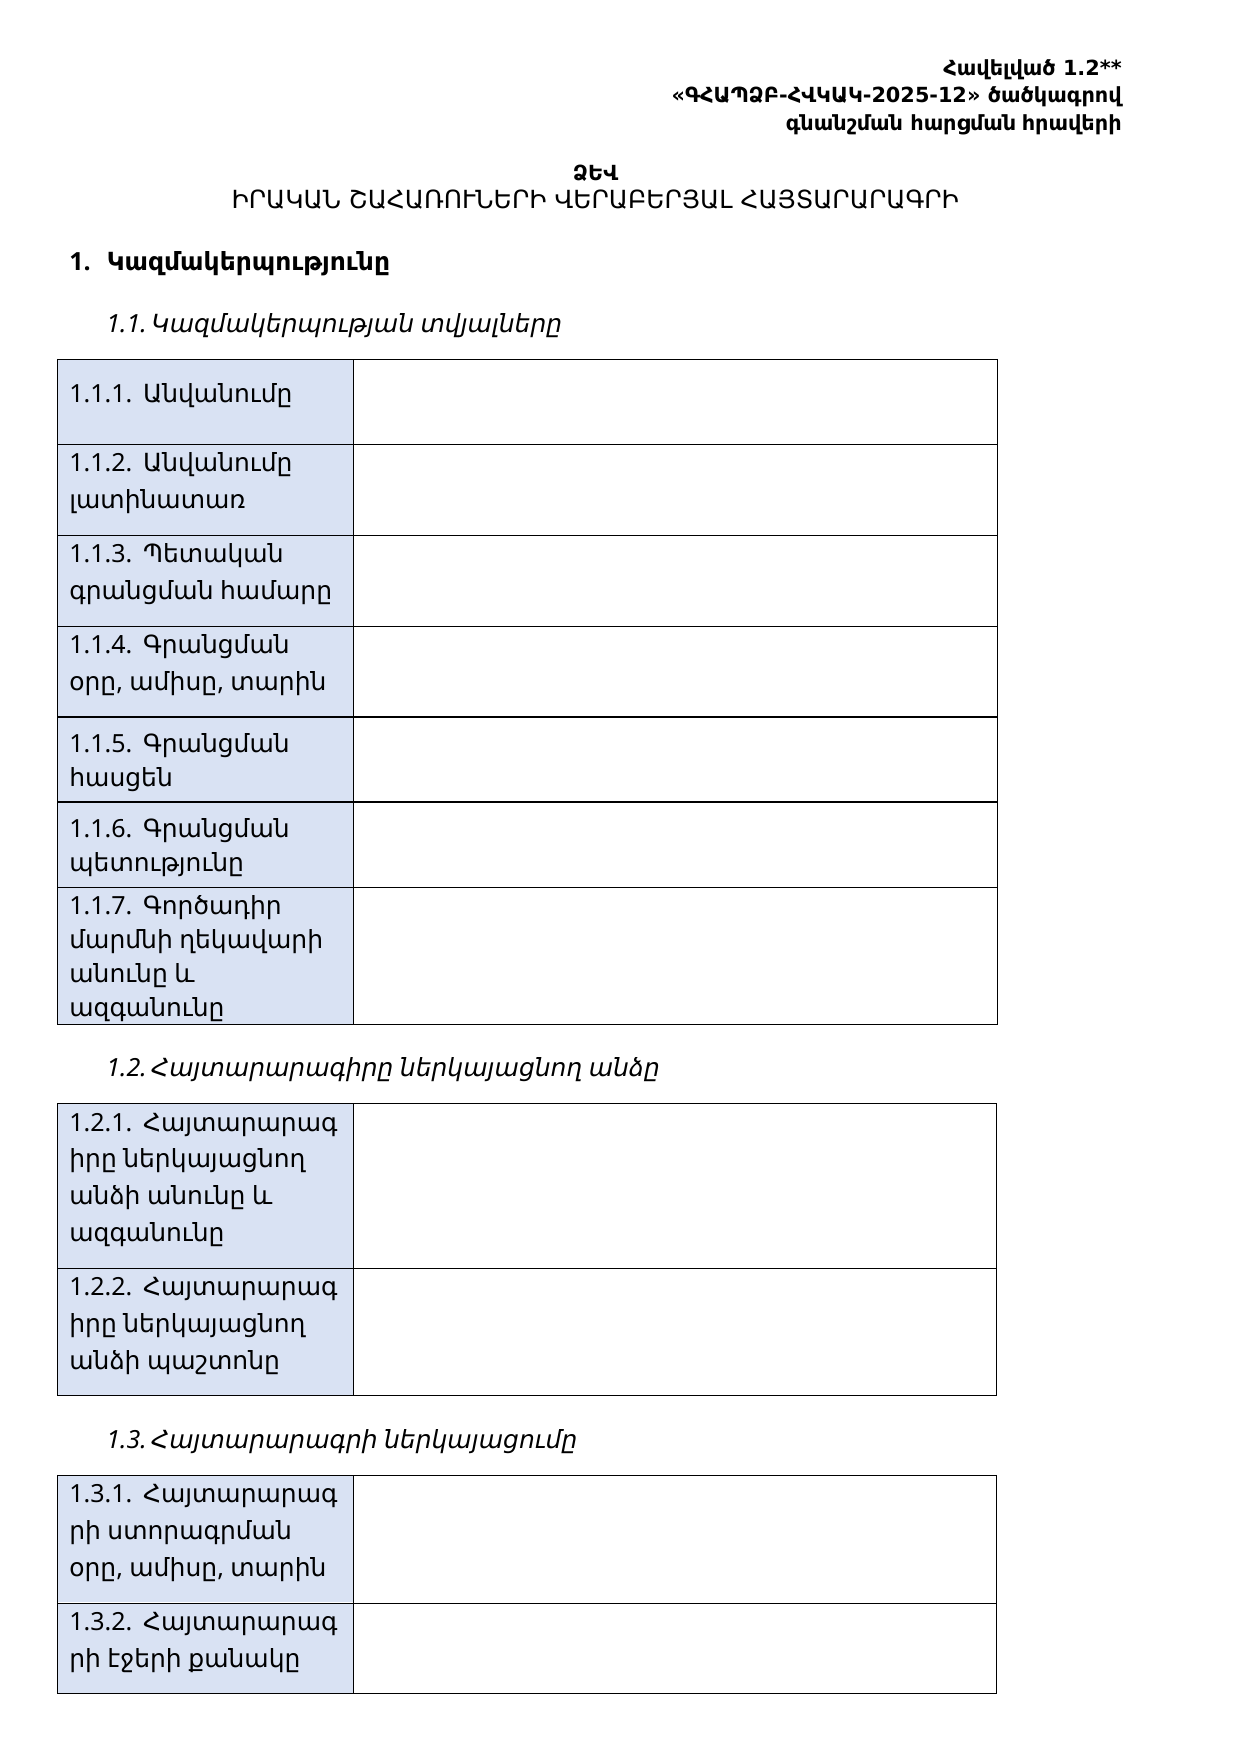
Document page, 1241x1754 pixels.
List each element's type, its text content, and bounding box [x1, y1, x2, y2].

table_cell Պետական գրանցման համարը [58, 536, 353, 626]
table_cell Գործադիր մարմնի ղեկավարի անունը և ազգանունը [58, 888, 353, 1024]
list Հայտարարագիրը ներկայացնող անձը [106, 1050, 1121, 1084]
table_cell Հայտարարագիրը ներկայացնող անձի պաշտոնը [58, 1269, 353, 1395]
list Կազմակերպության տվյալները [106, 305, 1121, 339]
table_cell Գրանցման օրը, ամիսը, տարին [58, 627, 353, 716]
table_cell [354, 718, 997, 801]
subtitle Հավելված 1.2** [69, 56, 1121, 80]
table_header [354, 1476, 996, 1602]
text գնանշման հարցման հրավերի [69, 108, 1121, 137]
table_header [354, 1104, 996, 1268]
table_cell [354, 1604, 996, 1693]
list Հայտարարագրի ներկայացումը [106, 1421, 1121, 1455]
table_header Հայտարարագիրը ներկայացնող անձի անունը և ազգանունը [58, 1104, 353, 1268]
table_cell [354, 888, 997, 1024]
table_cell Անվանումը լատինատառ [58, 445, 353, 535]
table_cell [354, 803, 997, 887]
table_cell [354, 445, 997, 535]
table_header [354, 360, 997, 444]
table_cell [354, 627, 997, 716]
text ԻՐԱԿԱՆ ՇԱՀԱՌՈՒՆԵՐԻ ՎԵՐԱԲԵՐՅԱԼ ՀԱՅՏԱՐԱՐԱԳՐԻ [69, 185, 1121, 214]
table_cell Գրանցման պետությունը [58, 803, 353, 887]
text ՁԵՎ [69, 161, 1121, 185]
table_header Հայտարարագրի ստորագրման օրը, ամիսը, տարին [58, 1476, 353, 1602]
table_cell Գրանցման հասցեն [58, 718, 353, 801]
table_cell [354, 536, 997, 626]
list Կազմակերպությունը [69, 243, 1121, 278]
table_cell Հայտարարագրի էջերի քանակը [58, 1604, 353, 1693]
table_cell [354, 1269, 996, 1395]
text «ԳՀԱՊՁԲ-ՀՎԿԱԿ-2025-12» ծածկագրով [69, 80, 1121, 108]
table_header Անվանումը [58, 360, 353, 444]
